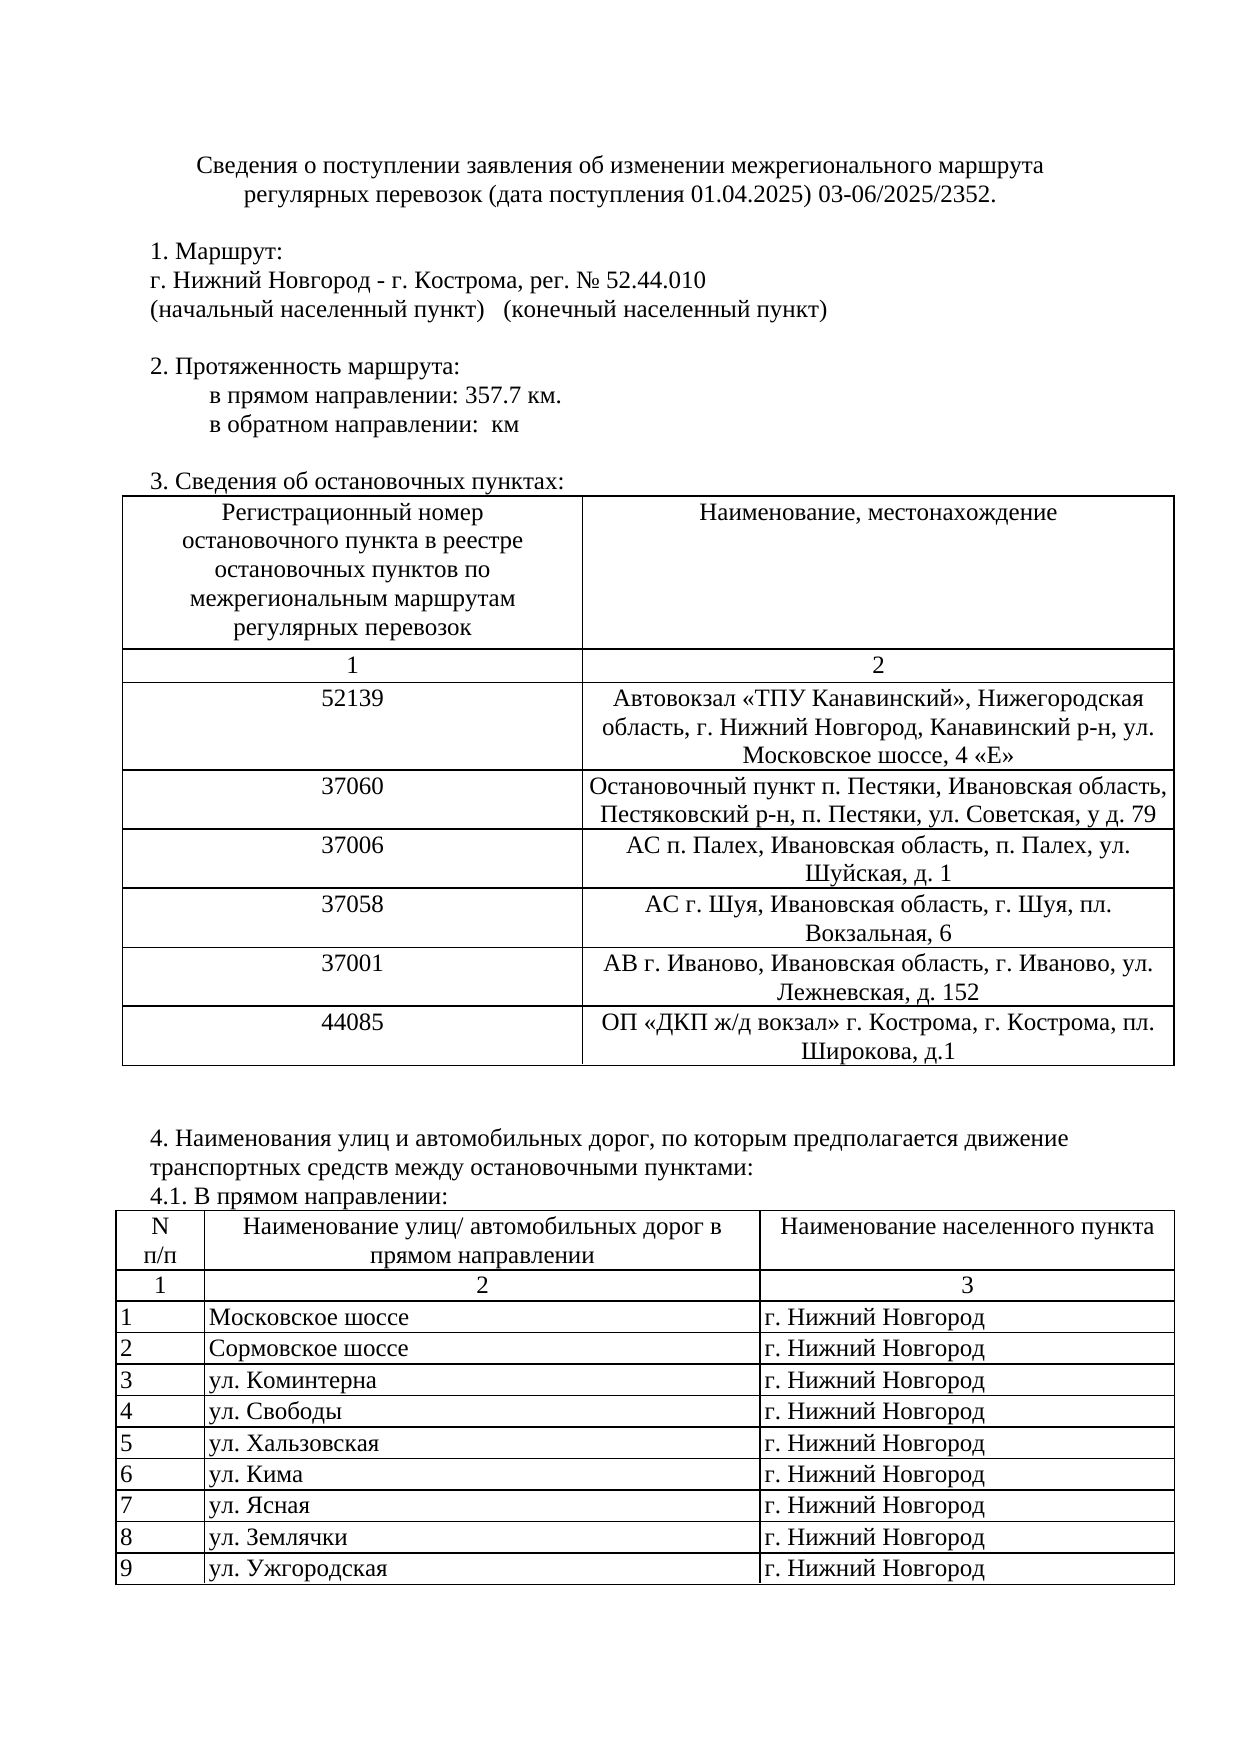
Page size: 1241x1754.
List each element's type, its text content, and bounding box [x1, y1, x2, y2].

table_cell Сормовское шоссе [205, 1333, 759, 1363]
table_cell ул. Ужгородская [205, 1554, 759, 1583]
table_cell 37001 [123, 948, 582, 1005]
table_cell АВ г. Иваново, Ивановская область, г. Иваново, ул. Лежневская, д. 152 [583, 948, 1173, 1005]
text 3. Сведения об остановочных пунктах: [150, 466, 1090, 495]
table_cell 9 [117, 1554, 204, 1583]
table_cell 7 [117, 1491, 204, 1521]
table_cell 3 [117, 1365, 204, 1395]
table_header Наименование улиц/ автомобильных дорог в прямом направлении [205, 1211, 759, 1269]
table_cell 52139 [123, 683, 582, 769]
text (начальный населенный пункт) (конечный населенный пункт) [150, 294, 1090, 322]
table_cell г. Нижний Новгород [761, 1522, 1174, 1552]
table_cell г. Нижний Новгород [761, 1428, 1174, 1458]
table_cell 1 [117, 1271, 204, 1300]
text 4.1. В прямом направлении: [150, 1181, 1090, 1210]
table_cell 1 [123, 650, 582, 681]
table_cell 2 [583, 650, 1173, 681]
table_cell Московское шоссе [205, 1302, 759, 1332]
table_cell г. Нижний Новгород [761, 1396, 1174, 1426]
table_cell г. Нижний Новгород [761, 1459, 1174, 1489]
table_cell ул. Землячки [205, 1522, 759, 1552]
table_header Наименование населенного пункта [761, 1211, 1174, 1269]
text в прямом направлении: 357.7 км. [150, 380, 1090, 409]
table_cell ул. Ясная [205, 1491, 759, 1521]
table_cell АС п. Палех, Ивановская область, п. Палех, ул. Шуйская, д. 1 [583, 830, 1173, 887]
table_cell АС г. Шуя, Ивановская область, г. Шуя, пл. Вокзальная, 6 [583, 889, 1173, 946]
table_cell г. Нижний Новгород [761, 1491, 1174, 1521]
table_cell 4 [117, 1396, 204, 1426]
table_cell 6 [117, 1459, 204, 1489]
text г. Нижний Новгород - г. Кострома, рег. № 52.44.010 [150, 265, 1090, 294]
table_cell 37060 [123, 771, 582, 828]
table_cell г. Нижний Новгород [761, 1302, 1174, 1332]
table_cell 37006 [123, 830, 582, 887]
table_cell ул. Свободы [205, 1396, 759, 1426]
text 4. Наименования улиц и автомобильных дорог, по которым предполагается движение транспортных средств между остановочными пунктами: [150, 1123, 1090, 1181]
table_cell ул. Коминтерна [205, 1365, 759, 1395]
table_cell 2 [205, 1271, 759, 1300]
table_header Наименование, местонахождение [583, 497, 1173, 648]
table_cell 37058 [123, 889, 582, 946]
table_cell ул. Хальзовская [205, 1428, 759, 1458]
table_cell Автовокзал «ТПУ Канавинский», Нижегородская область, г. Нижний Новгород, Канавинский р-н, ул. Московское шоссе, 4 «Е» [583, 683, 1173, 769]
text 2. Протяженность маршрута: [150, 351, 1090, 380]
text Сведения о поступлении заявления об изменении межрегионального маршрута регулярных перевозок (дата поступления 01.04.2025) 03-06/2025/2352. [150, 150, 1090, 207]
table_cell ул. Кима [205, 1459, 759, 1489]
table_cell 3 [761, 1271, 1174, 1300]
table_header N п/п [117, 1211, 204, 1269]
table_cell 1 [117, 1302, 204, 1332]
table_cell г. Нижний Новгород [761, 1365, 1174, 1395]
table_cell 8 [117, 1522, 204, 1552]
table_cell 5 [117, 1428, 204, 1458]
table_cell г. Нижний Новгород [761, 1554, 1174, 1583]
table_header Регистрационный номер остановочного пункта в реестре остановочных пунктов по межрегиональным маршрутам регулярных перевозок [123, 497, 582, 648]
text в обратном направлении: км [150, 409, 1090, 437]
table_cell 44085 [123, 1007, 582, 1064]
table_cell ОП «ДКП ж/д вокзал» г. Кострома, г. Кострома, пл. Широкова, д.1 [583, 1007, 1173, 1064]
table_cell г. Нижний Новгород [761, 1333, 1174, 1363]
table_cell Остановочный пункт п. Пестяки, Ивановская область, Пестяковский р-н, п. Пестяки, ул. Советская, у д. 79 [583, 771, 1173, 828]
text 1. Маршрут: [150, 236, 1090, 265]
table_cell 2 [117, 1333, 204, 1363]
